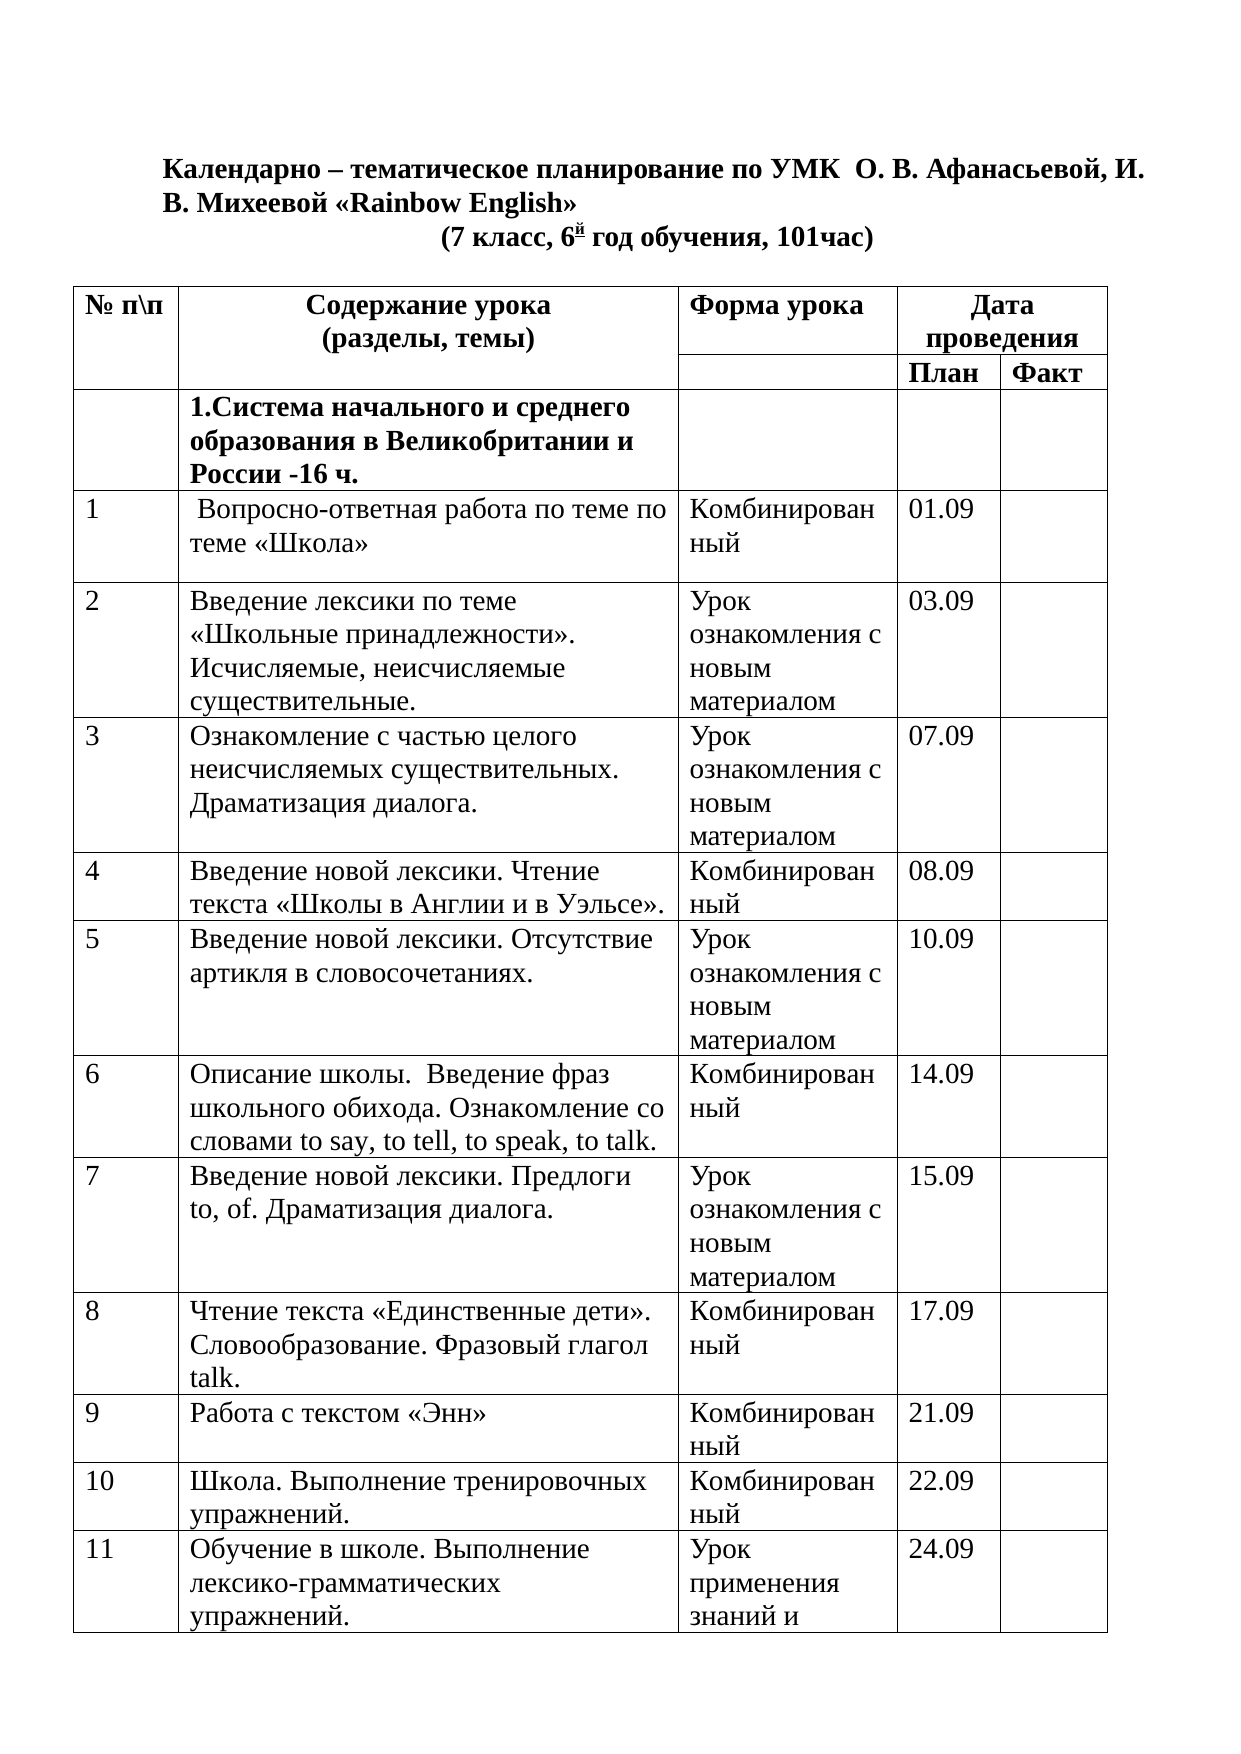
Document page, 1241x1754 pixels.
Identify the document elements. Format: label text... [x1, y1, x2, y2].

table_header № п\п [74, 287, 178, 388]
text (7 класс, 6й год обучения, 101час) [162, 219, 1152, 252]
table_cell [679, 390, 897, 490]
table_cell 9 [74, 1395, 178, 1462]
table_cell 24.09 [898, 1531, 1000, 1632]
table_cell 15.09 [898, 1158, 1000, 1292]
table_cell 1 [74, 491, 178, 582]
table_cell Работа с текстом «Энн» [179, 1395, 678, 1462]
table_cell [898, 390, 1000, 490]
table_cell Комбинирован ный [679, 1293, 897, 1394]
table_cell 10.09 [898, 921, 1000, 1055]
table_cell [1001, 1531, 1107, 1632]
table_cell Введение лексики по теме «Школьные принадлежности». Исчисляемые, неисчисляемые существительные. [179, 583, 678, 717]
table_cell 1.Система начального и среднего образования в Великобритании и России -16 ч. [179, 390, 678, 490]
table_cell [1001, 390, 1107, 490]
table_cell Урок ознакомления с новым материалом [679, 718, 897, 852]
table_cell Описание школы. Введение фраз школьного обихода. Ознакомление со словами to say, to tell, to speak, to talk. [179, 1056, 678, 1157]
table_cell Ознакомление с частью целого неисчисляемых существительных. Драматизация диалога. [179, 718, 678, 852]
table_cell 07.09 [898, 718, 1000, 852]
table_cell Введение новой лексики. Отсутствие артикля в словосочетаниях. [179, 921, 678, 1055]
table_cell [1001, 718, 1107, 852]
table_cell 01.09 [898, 491, 1000, 582]
table_cell Комбинирован ный [679, 1395, 897, 1462]
table_header Форма урока [679, 287, 897, 354]
table_cell Вопросно-ответная работа по теме по теме «Школа» [179, 491, 678, 582]
table_cell Комбинирован ный [679, 1056, 897, 1157]
table_cell 4 [74, 853, 178, 920]
table_cell Урок ознакомления с новым материалом [679, 583, 897, 717]
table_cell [679, 1531, 897, 1632]
table_cell [1001, 583, 1107, 717]
table_cell 7 [74, 1158, 178, 1292]
table_cell [1001, 853, 1107, 920]
table_cell Введение новой лексики. Чтение текста «Школы в Англии и в Уэльсе». [179, 853, 678, 920]
table_cell 5 [74, 921, 178, 1055]
table_cell Комбинирован ный [679, 1463, 897, 1530]
table_cell 14.09 [898, 1056, 1000, 1157]
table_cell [179, 1531, 678, 1632]
table_cell Урок ознакомления с новым материалом [679, 921, 897, 1055]
table_cell Чтение текста «Единственные дети». Словообразование. Фразовый глагол talk. [179, 1293, 678, 1394]
table_cell [1001, 1158, 1107, 1292]
text Календарно – тематическое планирование по УМК О. В. Афанасьевой, И. В. Михеевой «Rainbow English» [162, 152, 1152, 219]
table_header Дата проведения [898, 287, 1107, 354]
table_cell 2 [74, 583, 178, 717]
table_cell [74, 390, 178, 490]
table_cell [1001, 1395, 1107, 1462]
table_cell Комбинирован ный [679, 853, 897, 920]
table_cell 11 [74, 1531, 178, 1632]
table_cell [1001, 1056, 1107, 1157]
table_header Содержание урока (разделы, темы) [179, 287, 678, 388]
table_cell 6 [74, 1056, 178, 1157]
table_cell [1001, 1463, 1107, 1530]
table_cell 08.09 [898, 853, 1000, 920]
table_cell 03.09 [898, 583, 1000, 717]
table_cell Комбинированный [679, 491, 897, 582]
table_cell 10 [74, 1463, 178, 1530]
table_cell 21.09 [898, 1395, 1000, 1462]
table_cell 22.09 [898, 1463, 1000, 1530]
table_cell [1001, 1293, 1107, 1394]
table_cell Урок ознакомления с новым материалом [679, 1158, 897, 1292]
table_cell [679, 355, 897, 388]
table_cell [1001, 491, 1107, 582]
table_cell 17.09 [898, 1293, 1000, 1394]
table_cell 3 [74, 718, 178, 852]
table_cell Факт [1001, 355, 1107, 388]
table_cell Введение новой лексики. Предлоги to, of. Драматизация диалога. [179, 1158, 678, 1292]
table_cell План [898, 355, 1000, 388]
table_cell Школа. Выполнение тренировочных упражнений. [179, 1463, 678, 1530]
table_cell 8 [74, 1293, 178, 1394]
table_cell [1001, 921, 1107, 1055]
